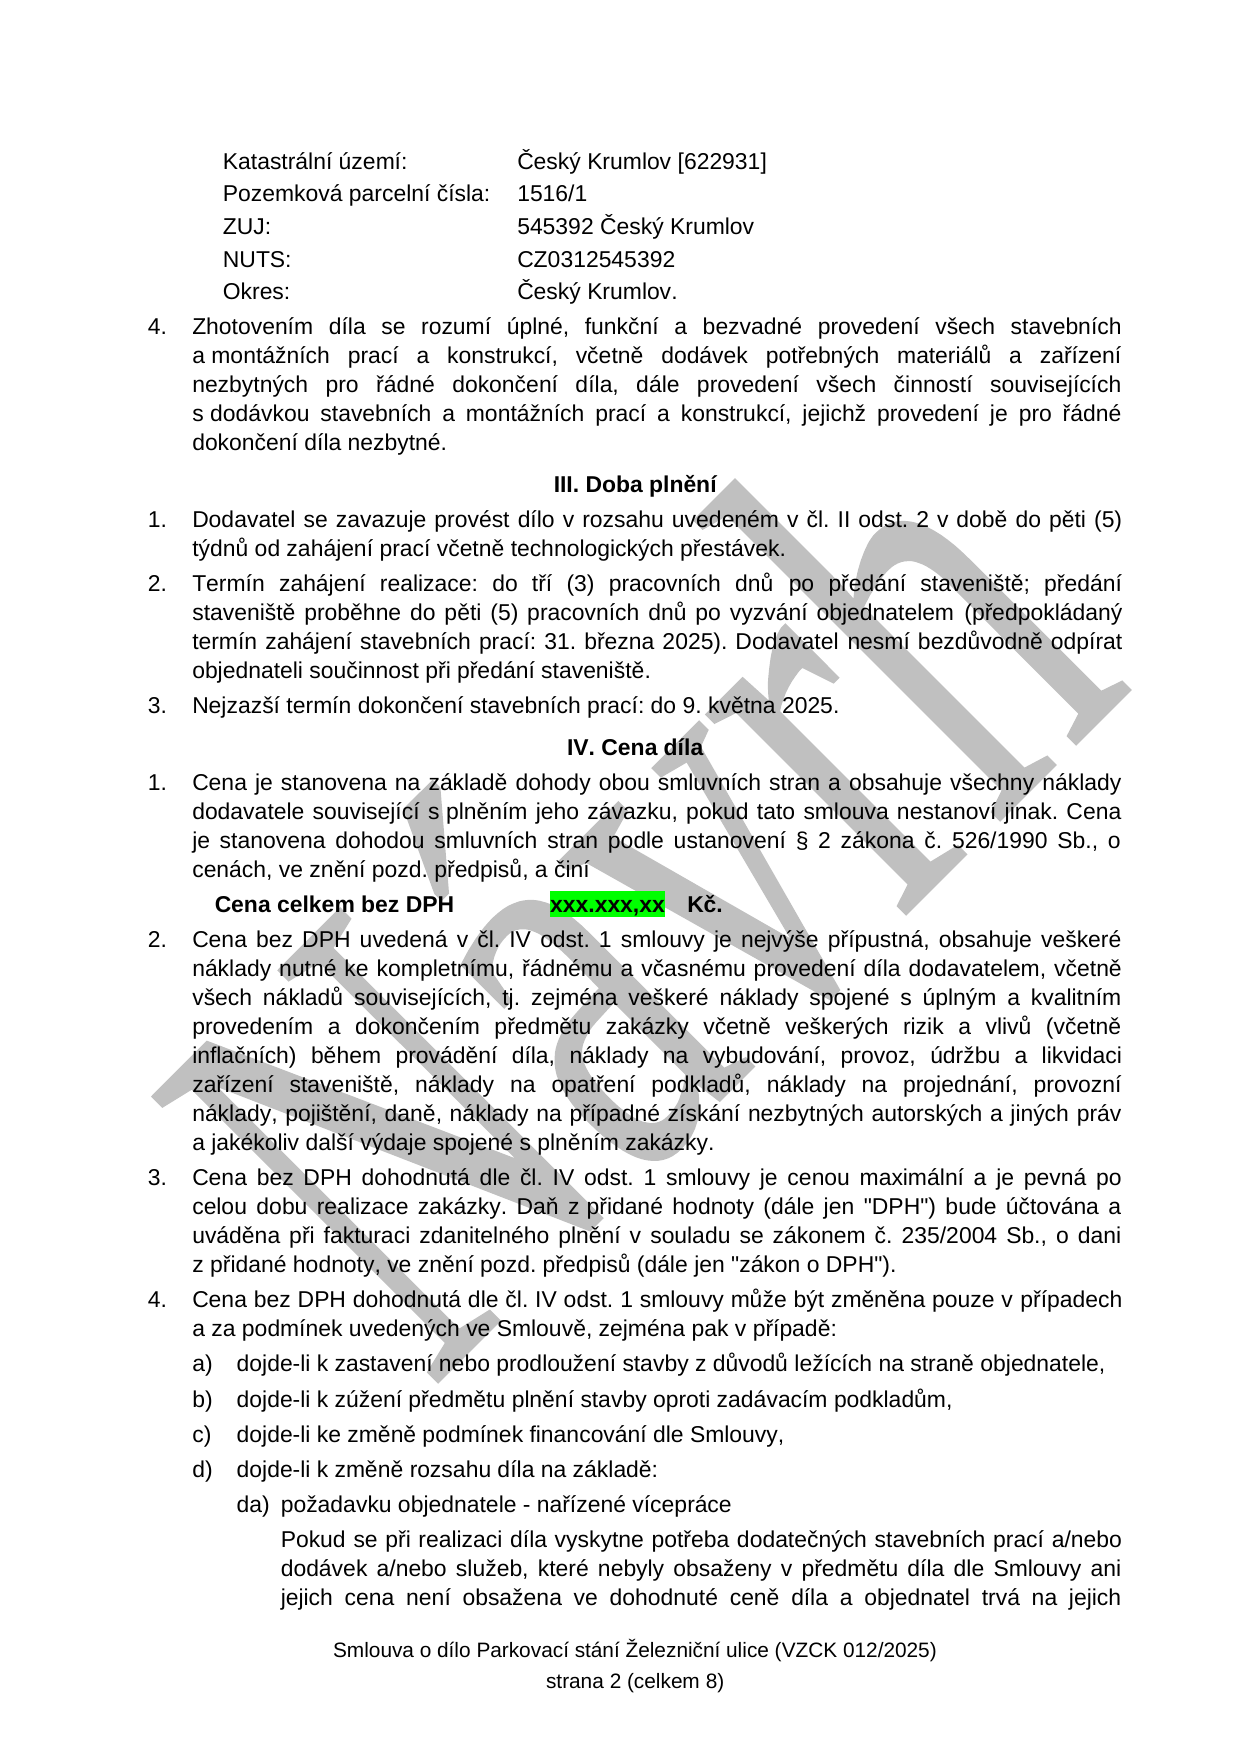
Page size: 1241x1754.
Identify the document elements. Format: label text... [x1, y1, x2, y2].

list dojde-li k zúžení předmětu plnění stavby oproti zadávacím podkladům, [192, 1386, 1122, 1412]
list Termín zahájení realizace: do tří (3) pracovních dnů po předání staveniště; předání staveniště proběhne do pěti (5) pracovních dnů po vyzvání objednatelem (předpokládaný termín zahájení stavebních prací: 31. března 2025). Dodavatel nesmí bezdůvodně odpírat objednateli součinnost při předání staveniště. [148, 570, 1122, 683]
list Cena bez DPH uvedená v čl. IV odst. 1 smlouvy je nejvýše přípustná, obsahuje veškeré náklady nutné ke kompletnímu, řádnému a včasnému provedení díla dodavatelem, včetně všech nákladů souvisejících, tj. zejména veškeré náklady spojené s úplným a kvalitním provedením a dokončením předmětu zakázky včetně veškerých rizik a vlivů (včetně inflačních) během provádění díla, náklady na vybudování, provoz, údržbu a likvidaci zařízení staveniště, náklady na opatření podkladů, náklady na projednání, provozní náklady, pojištění, daně, náklady na případné získání nezbytných autorských a jiných práv a jakékoliv další výdaje spojené s plněním zakázky. [148, 926, 1122, 1155]
list Cena díla [148, 733, 1122, 760]
list Cena bez DPH dohodnutá dle čl. IV odst. 1 smlouvy je cenou maximální a je pevná po celou dobu realizace zakázky. Daň z přidané hodnoty (dále jen "DPH") bude účtována a uváděna při fakturaci zdanitelného plnění v souladu se zákonem č. 235/2004 Sb., o dani z přidané hodnoty, ve znění pozd. předpisů (dále jen "zákon o DPH"). [148, 1164, 1122, 1277]
list dojde-li k změně rozsahu díla na základě: [192, 1456, 1122, 1482]
list ZUJ: 545392 Český Krumlov [223, 213, 1122, 239]
list dojde-li k zastavení nebo prodloužení stavby z důvodů ležících na straně objednatele, [192, 1350, 1122, 1377]
list Zhotovením díla se rozumí úplné, funkční a bezvadné provedení všech stavebních a montážních prací a konstrukcí, včetně dodávek potřebných materiálů a zařízení nezbytných pro řádné dokončení díla, dále provedení všech činností souvisejících s dodávkou stavebních a montážních prací a konstrukcí, jejichž provedení je pro řádné dokončení díla nezbytné. [148, 313, 1122, 456]
list Okres: Český Krumlov. [223, 278, 1122, 304]
table_header xxx.xxx,xx [496, 885, 676, 920]
list Nejzazší termín dokončení stavebních prací: do 9. května 2025. [148, 692, 1122, 718]
list Pozemková parcelní čísla: 1516/1 [223, 180, 1122, 207]
list Doba plnění [148, 471, 1122, 497]
list Dodavatel se zavazuje provést dílo v rozsahu uvedeném v čl. II odst. 2 v době do pěti (5) týdnů od zahájení prací včetně technologických přestávek. [148, 506, 1122, 561]
list dojde-li ke změně podmínek financování dle Smlouvy, [192, 1421, 1122, 1447]
list Cena je stanovena na základě dohody obou smluvních stran a obsahuje všechny náklady dodavatele související s plněním jeho závazku, pokud tato smlouva nestanoví jinak. Cena je stanovena dohodou smluvních stran podle ustanovení § 2 zákona č. 526/1990 Sb., o cenách, ve znění pozd. předpisů, a činí [148, 769, 1122, 882]
list Katastrální území: Český Krumlov [622931] [223, 148, 1122, 174]
list NUTS: CZ0312545392 [223, 246, 1122, 272]
list Cena bez DPH dohodnutá dle čl. IV odst. 1 smlouvy může být změněna pouze v případech a za podmínek uvedených ve Smlouvě, zejména pak v případě: [148, 1286, 1122, 1342]
table_header Kč. [676, 885, 749, 920]
list požadavku objednatele - nařízené vícepráce [236, 1491, 1122, 1518]
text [281, 1526, 1122, 1611]
table_header Cena celkem bez DPH [203, 885, 496, 920]
